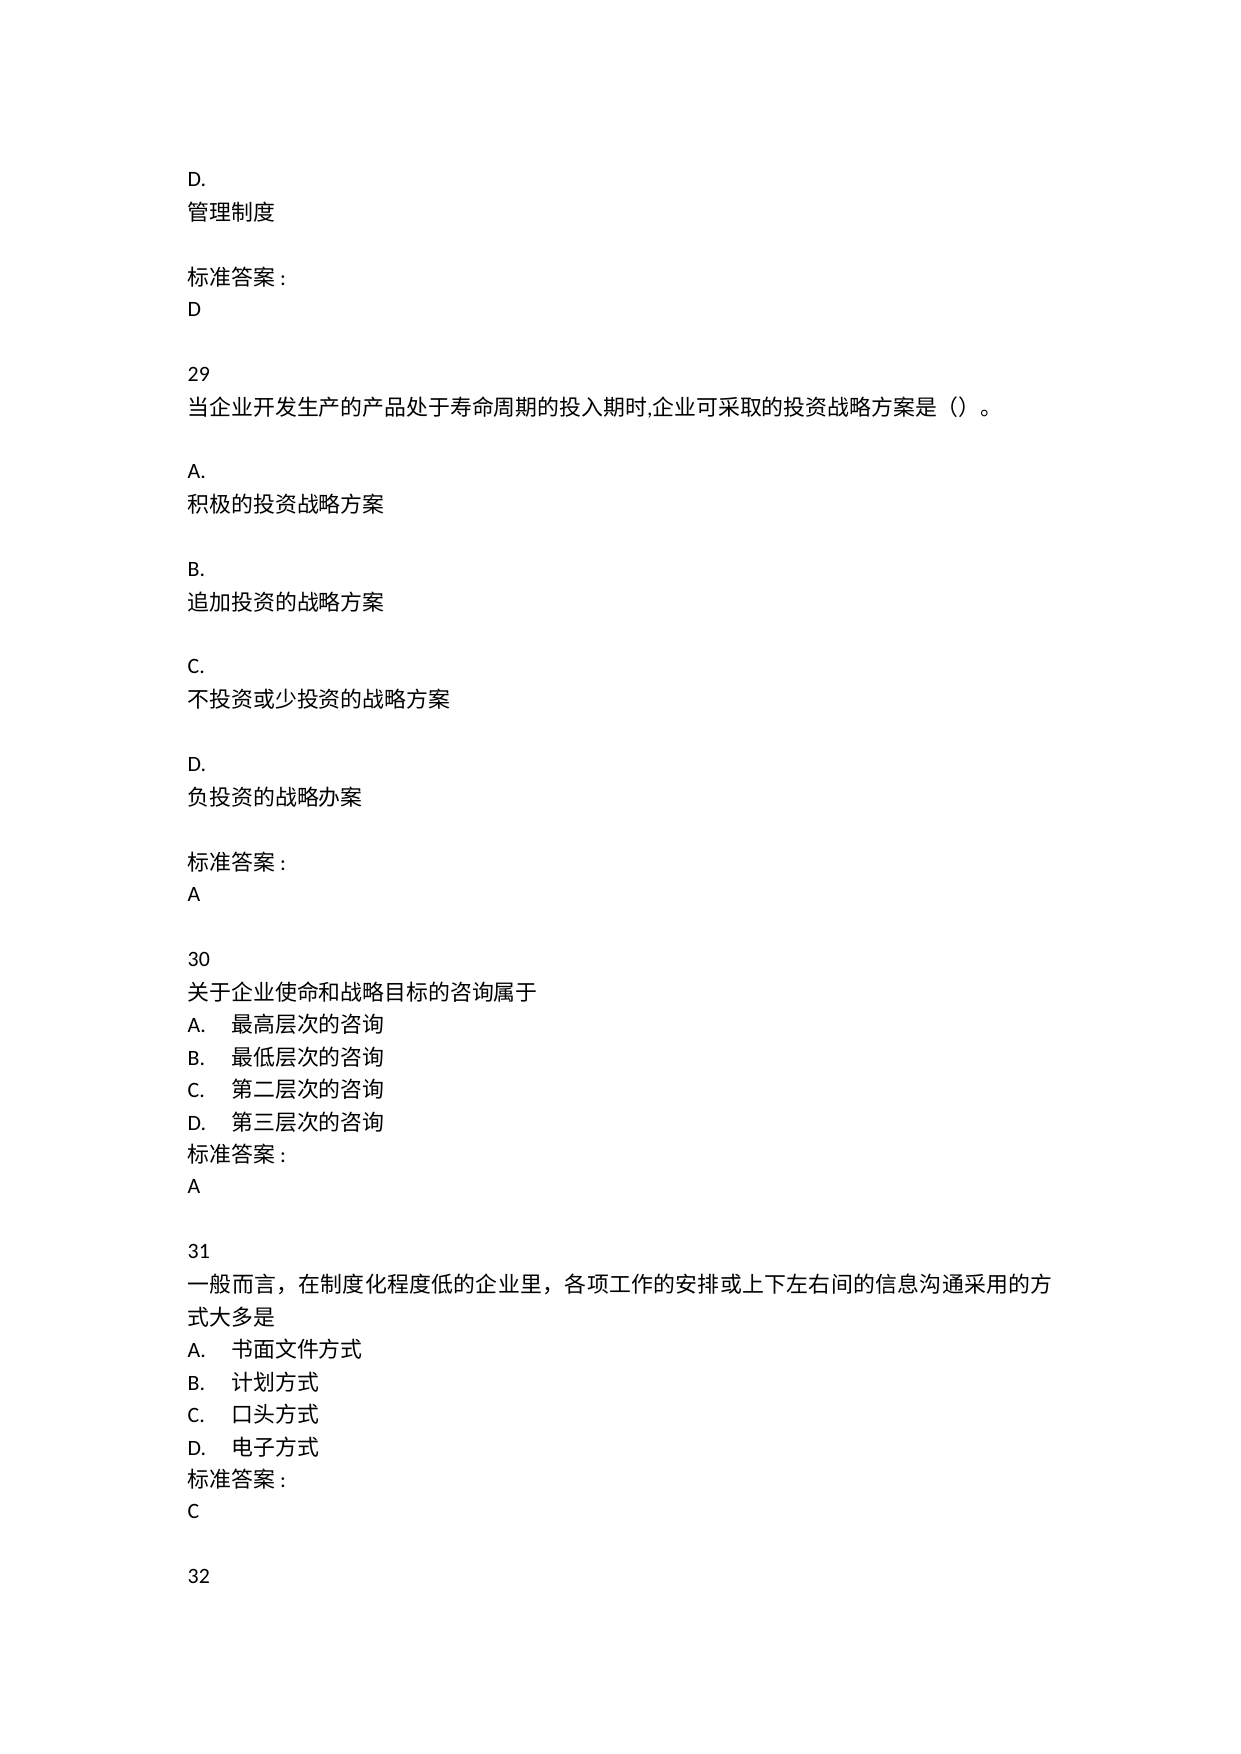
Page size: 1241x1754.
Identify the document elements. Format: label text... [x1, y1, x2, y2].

text 标准答案 : [187, 844, 1053, 877]
text C. [187, 649, 1053, 682]
text D. [187, 747, 1053, 779]
text C. 口头方式 [187, 1397, 1053, 1429]
text A. 书面文件方式 [187, 1332, 1053, 1364]
text 一般而言，在制度化程度低的企业里，各项工作的安排或上下左右间的信息沟通采用的方式大多是 [187, 1267, 1053, 1332]
text 关于企业使命和战略目标的咨询属于 [187, 974, 1053, 1007]
text 标准答案 : [187, 1462, 1053, 1494]
text C. 第二层次的咨询 [187, 1072, 1053, 1104]
text B. 最低层次的咨询 [187, 1039, 1053, 1072]
text 负投资的战略办案 [187, 779, 1053, 812]
text 标准答案 : [187, 259, 1053, 292]
text 当企业开发生产的产品处于寿命周期的投入期时,企业可采取的投资战略方案是（）。 [187, 389, 1053, 422]
text B. [187, 552, 1053, 584]
text D. 电子方式 [187, 1429, 1053, 1462]
text A [187, 877, 1053, 909]
text 不投资或少投资的战略方案 [187, 682, 1053, 714]
text A. [187, 454, 1053, 487]
text D. [187, 162, 1053, 194]
text A [187, 1169, 1053, 1202]
text 管理制度 [187, 194, 1053, 227]
text 积极的投资战略方案 [187, 487, 1053, 519]
text 追加投资的战略方案 [187, 584, 1053, 617]
text 31 [187, 1234, 1053, 1267]
text 32 [187, 1559, 1053, 1592]
text B. 计划方式 [187, 1364, 1053, 1397]
text D. 第三层次的咨询 [187, 1104, 1053, 1137]
text A. 最高层次的咨询 [187, 1007, 1053, 1039]
text 29 [187, 357, 1053, 389]
text 标准答案 : [187, 1137, 1053, 1169]
text 30 [187, 942, 1053, 974]
text D [187, 292, 1053, 324]
text C [187, 1494, 1053, 1527]
